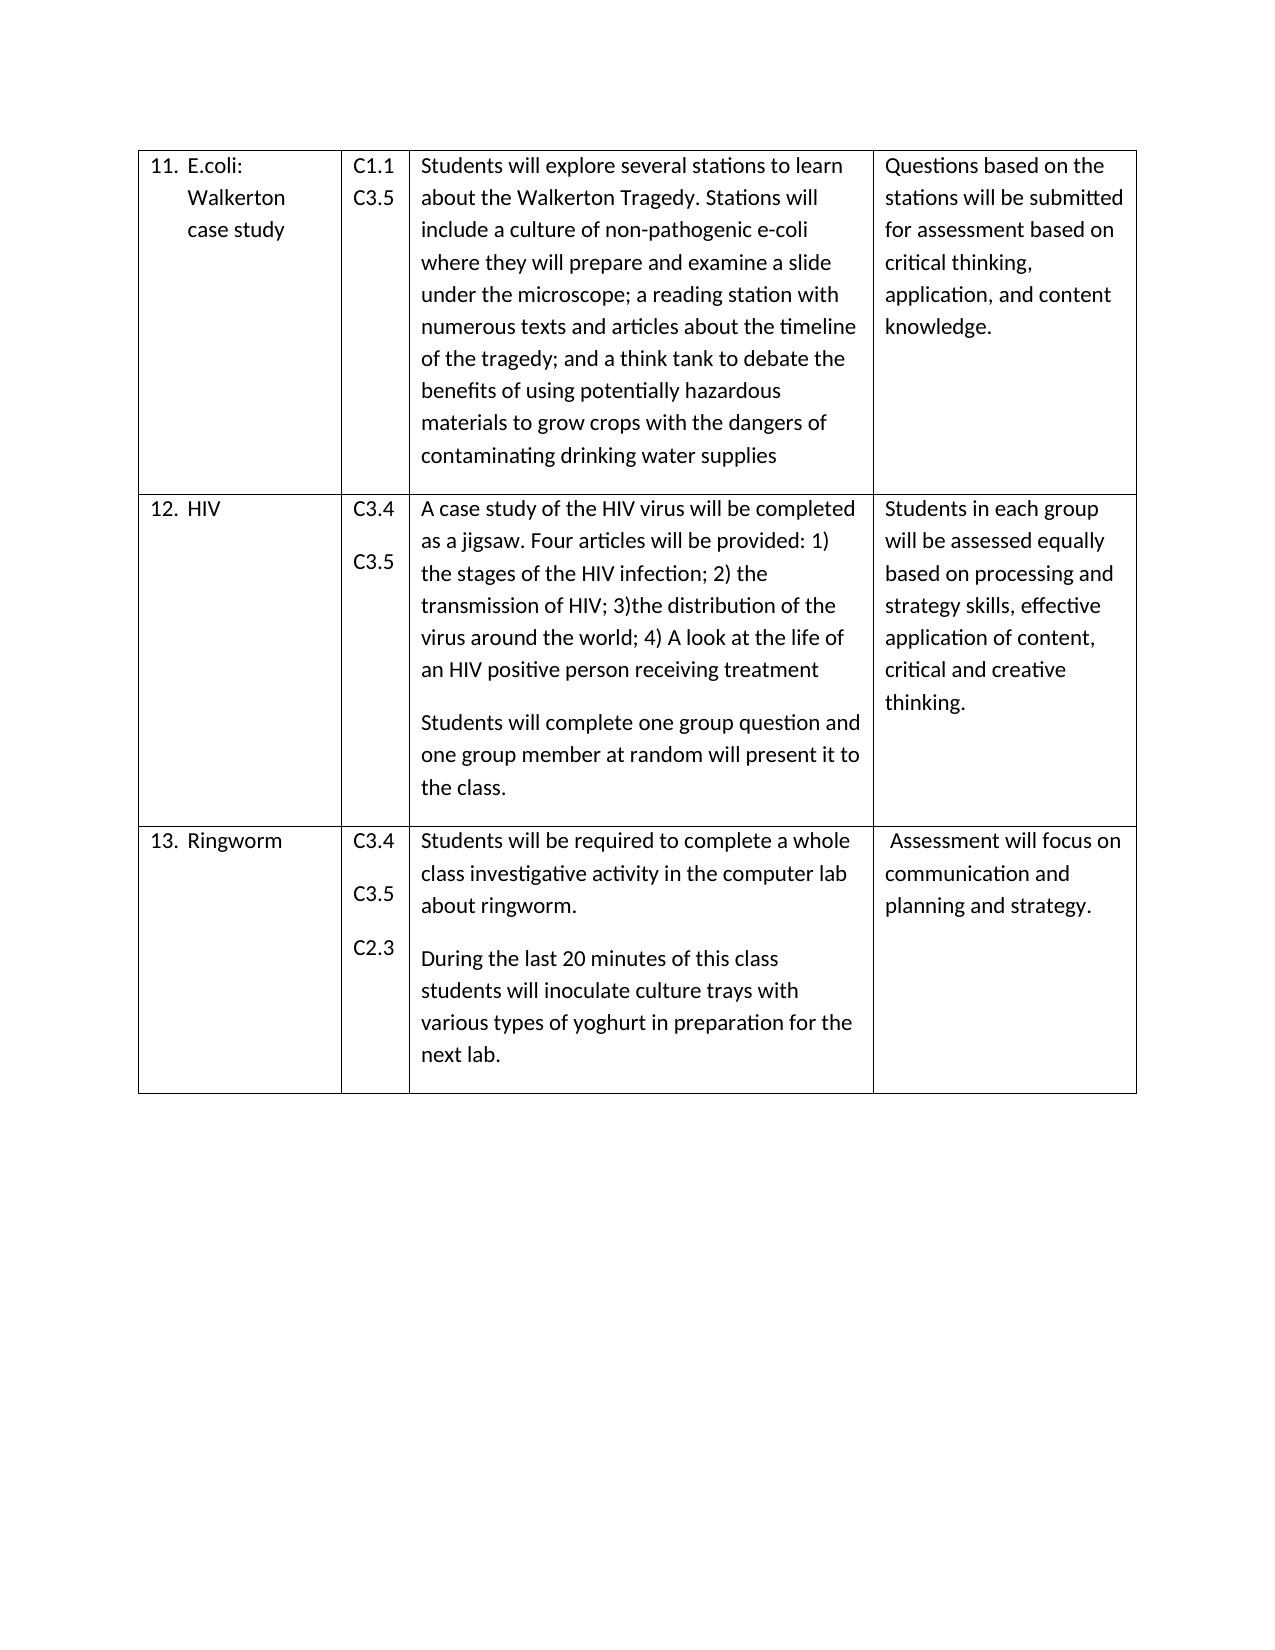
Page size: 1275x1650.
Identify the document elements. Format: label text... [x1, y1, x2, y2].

table_cell E.coli: Walkerton case study [139, 151, 341, 493]
table_cell C3.4 C3.5 C2.3 [342, 827, 409, 1093]
table_cell Ringworm [139, 827, 341, 1093]
table_cell Students will be required to complete a whole class investigative activity in the computer lab about ringworm. During the last 20 minutes of this class students will inoculate culture trays with various types of yoghurt in preparation for the next lab. [410, 827, 873, 1093]
table_cell Questions based on the stations will be submitted for assessment based on critical thinking, application, and content knowledge. [874, 151, 1136, 493]
table_cell HIV [139, 495, 341, 826]
table_cell A case study of the HIV virus will be completed as a jigsaw. Four articles will be provided: 1) the stages of the HIV infection; 2) the transmission of HIV; 3)the distribution of the virus around the world; 4) A look at the life of an HIV positive person receiving treatment Students will complete one group question and one group member at random will present it to the class. [410, 495, 873, 826]
table_cell Students will explore several stations to learn about the Walkerton Tragedy. Stations will include a culture of non-pathogenic e-coli where they will prepare and examine a slide under the microscope; a reading station with numerous texts and articles about the timeline of the tragedy; and a think tank to debate the benefits of using potentially hazardous materials to grow crops with the dangers of contaminating drinking water supplies [410, 151, 873, 493]
table_cell Students in each group will be assessed equally based on processing and strategy skills, effective application of content, critical and creative thinking. [874, 495, 1136, 826]
table_cell C1.1C3.5 [342, 151, 409, 493]
table_cell Assessment will focus on communication and planning and strategy. [874, 827, 1136, 1093]
table_cell C3.4 C3.5 [342, 495, 409, 826]
